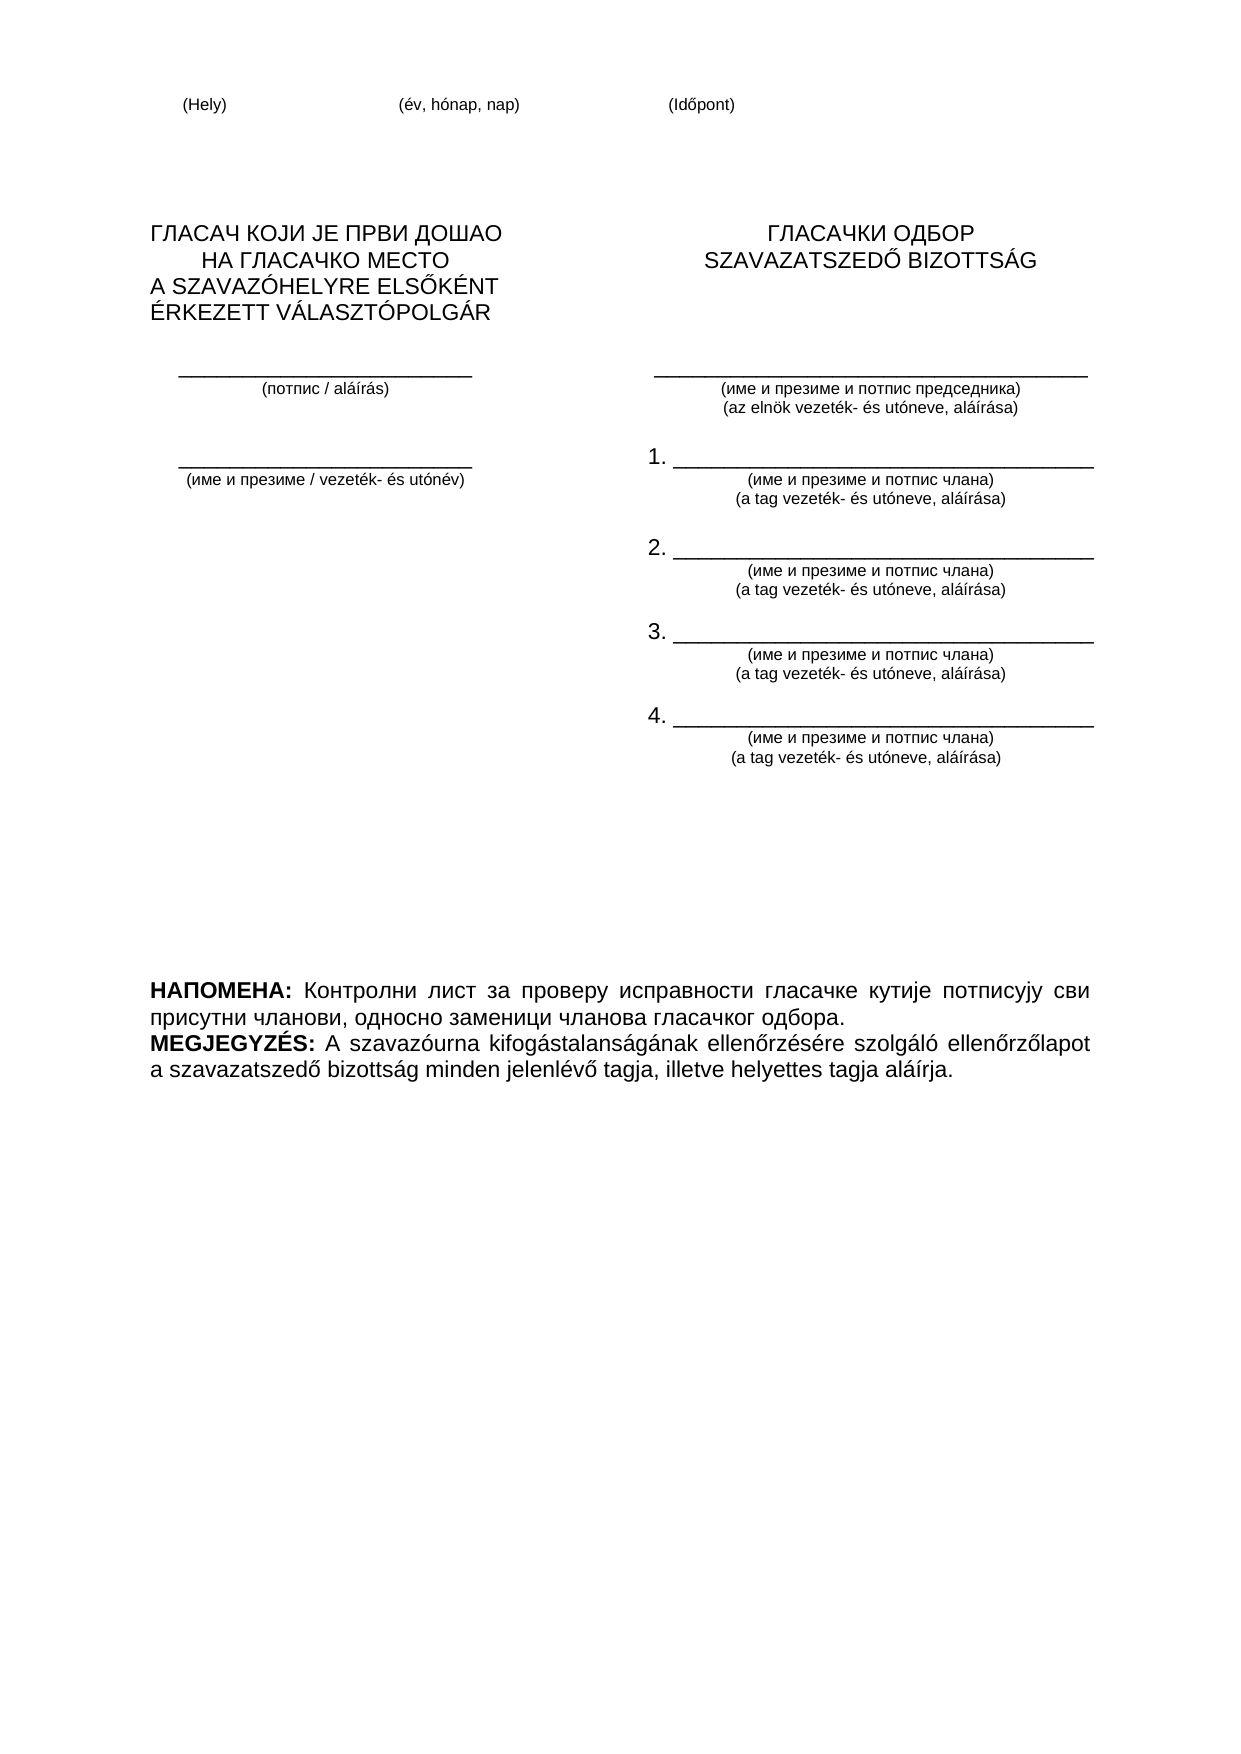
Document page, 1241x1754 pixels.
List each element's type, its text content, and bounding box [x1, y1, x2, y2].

text (Hely) (év, hónap, nap) (Időpont) [150, 94, 1090, 114]
text (a tag vezeték- és utóneve, aláírása) [150, 663, 1090, 683]
text ГЛАСАЧ КОЈИ ЈЕ ПРВИ ДОШАО ГЛАСАЧКИ ОДБОР [150, 220, 1090, 247]
text (a tag vezeték- és utóneve, aláírása) [150, 489, 1090, 508]
text 3. _________________________________ [150, 618, 1090, 644]
text НА ГЛАСАЧКО МЕСТО SZAVAZATSZEDŐ BIZOTTSÁG [150, 247, 1090, 273]
text _______________________ 1. _________________________________ [150, 443, 1090, 469]
text ÉRKEZETT VÁLASZTÓPOLGÁR [150, 299, 1090, 326]
text _______________________ __________________________________ [150, 352, 1090, 378]
text (a tag vezeték- és utóneve, aláírása) [150, 580, 1090, 599]
text (име и презиме и потпис члана) [150, 644, 1090, 663]
text НАПОМЕНА: Контролни лист за проверу исправности гласачке кутије потписују сви присутни чланови, односно заменици чланова гласачког одбора. [150, 977, 1090, 1030]
text 2. _________________________________ [150, 534, 1090, 561]
text MEGJEGYZÉS: A szavazóurna kifogástalanságának ellenőrzésére szolgáló ellenőrzőlapot a szavazatszedő bizottság minden jelenlévő tagja, illetve helyettes tagja aláírja. [150, 1030, 1090, 1083]
text (име и презиме / vezeték- és utónév) (име и презиме и потпис члана) [150, 469, 1090, 489]
text (име и презиме и потпис члана) [150, 561, 1090, 580]
text (име и презиме и потпис члана) [150, 728, 1090, 747]
text 4. _________________________________ [150, 702, 1090, 728]
text (потпис / aláírás) (име и презиме и потпис председника) [150, 378, 1090, 398]
text (az elnök vezeték- és utóneve, aláírása) [150, 398, 1090, 417]
text (a tag vezeték- és utóneve, aláírása) [150, 747, 1090, 767]
text A SZAVAZÓHELYRE ELSŐKÉNT [150, 273, 1090, 299]
